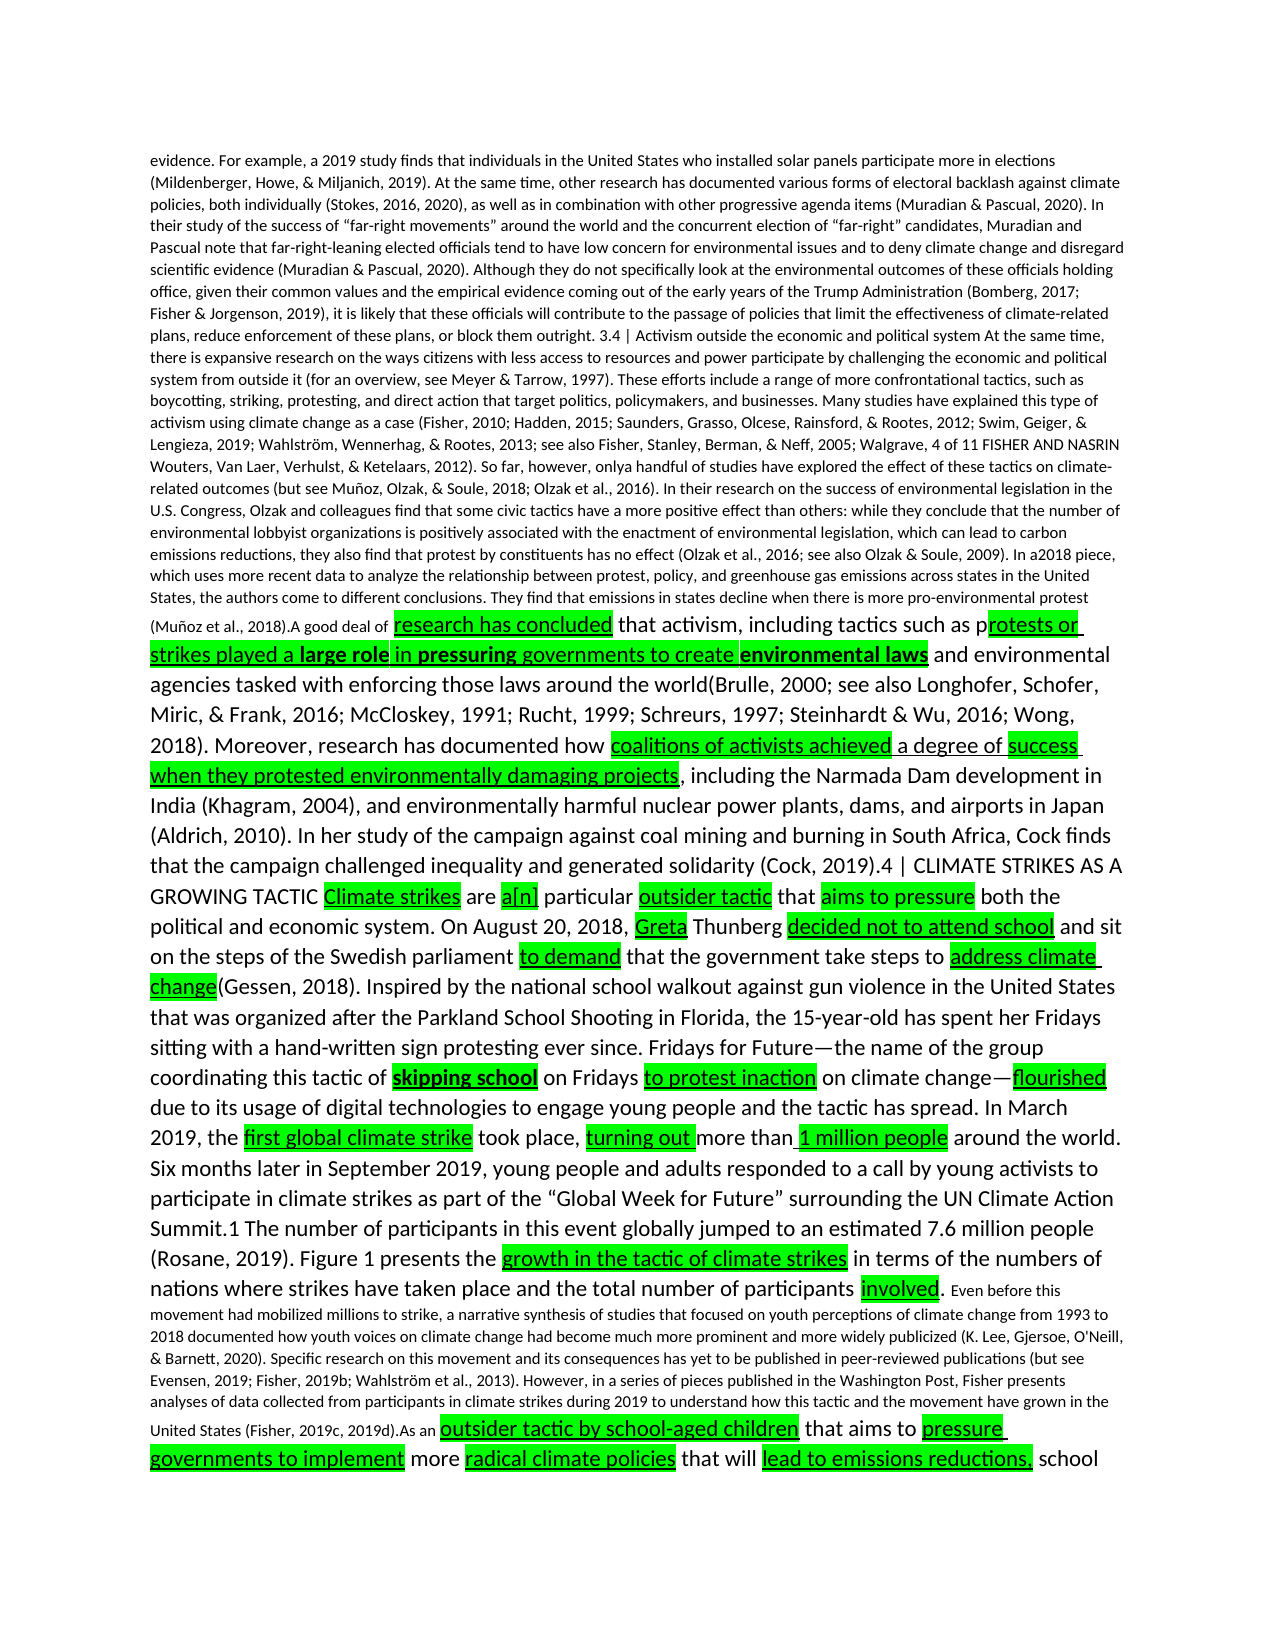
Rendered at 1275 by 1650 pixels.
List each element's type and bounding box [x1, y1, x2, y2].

text [150, 150, 1125, 1472]
